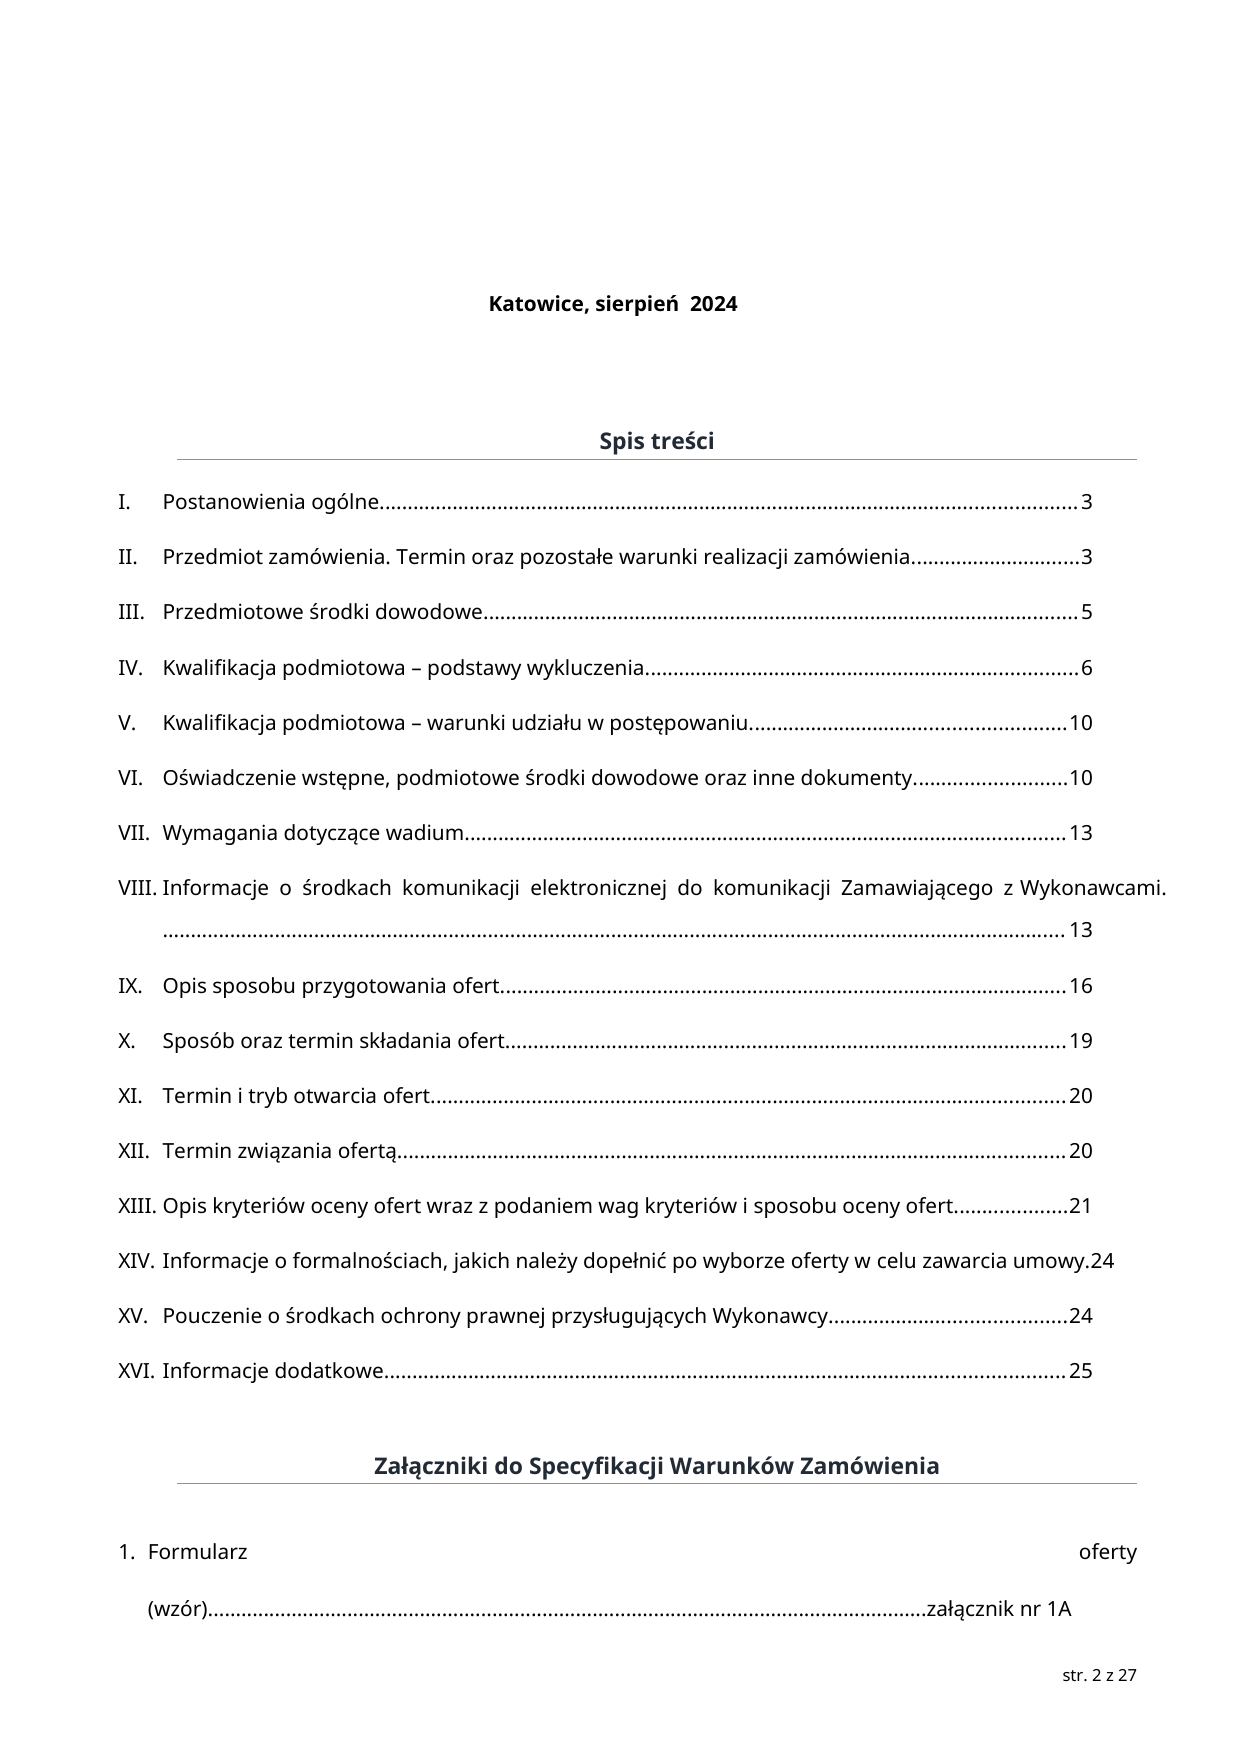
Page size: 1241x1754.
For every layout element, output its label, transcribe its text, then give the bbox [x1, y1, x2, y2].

text X. Sposób oraz termin składania ofert. 19 [118, 1026, 1167, 1054]
text XIV. Informacje o formalnościach, jakich należy dopełnić po wyborze oferty w celu zawarcia umowy. 24 [118, 1246, 1167, 1275]
text IX. Opis sposobu przygotowania ofert. 16 [118, 971, 1167, 999]
text II. Przedmiot zamówienia. Termin oraz pozostałe warunki realizacji zamówienia. 3 [118, 542, 1167, 571]
text I. Postanowienia ogólne. 3 [118, 487, 1167, 516]
text V. Kwalifikacja podmiotowa – warunki udziału w postępowaniu. 10 [118, 708, 1167, 736]
text Spis treści [177, 425, 1137, 459]
text XV. Pouczenie o środkach ochrony prawnej przysługujących Wykonawcy. 24 [118, 1301, 1167, 1330]
text Katowice, sierpień 2024 [118, 289, 1108, 317]
text III. Przedmiotowe środki dowodowe. 5 [118, 597, 1167, 626]
text XIII. Opis kryteriów oceny ofert wraz z podaniem wag kryteriów i sposobu oceny ofert. 21 [118, 1191, 1167, 1219]
list Formularz oferty (wzór).................................................................................................................................załącznik nr 1A [118, 1537, 1137, 1622]
text XI. Termin i tryb otwarcia ofert. 20 [118, 1081, 1167, 1109]
text XII. Termin związania ofertą. 20 [118, 1136, 1167, 1164]
text VIII. Informacje o środkach komunikacji elektronicznej do komunikacji Zamawiającego z Wykonawcami. 13 [118, 873, 1167, 944]
text IV. Kwalifikacja podmiotowa – podstawy wykluczenia. 6 [118, 653, 1167, 681]
text VII. Wymagania dotyczące wadium. 13 [118, 818, 1167, 846]
text VI. Oświadczenie wstępne, podmiotowe środki dowodowe oraz inne dokumenty. 10 [118, 763, 1167, 791]
text XVI. Informacje dodatkowe. 25 [118, 1356, 1167, 1385]
text Załączniki do Specyfikacji Warunków Zamówienia [177, 1450, 1137, 1483]
